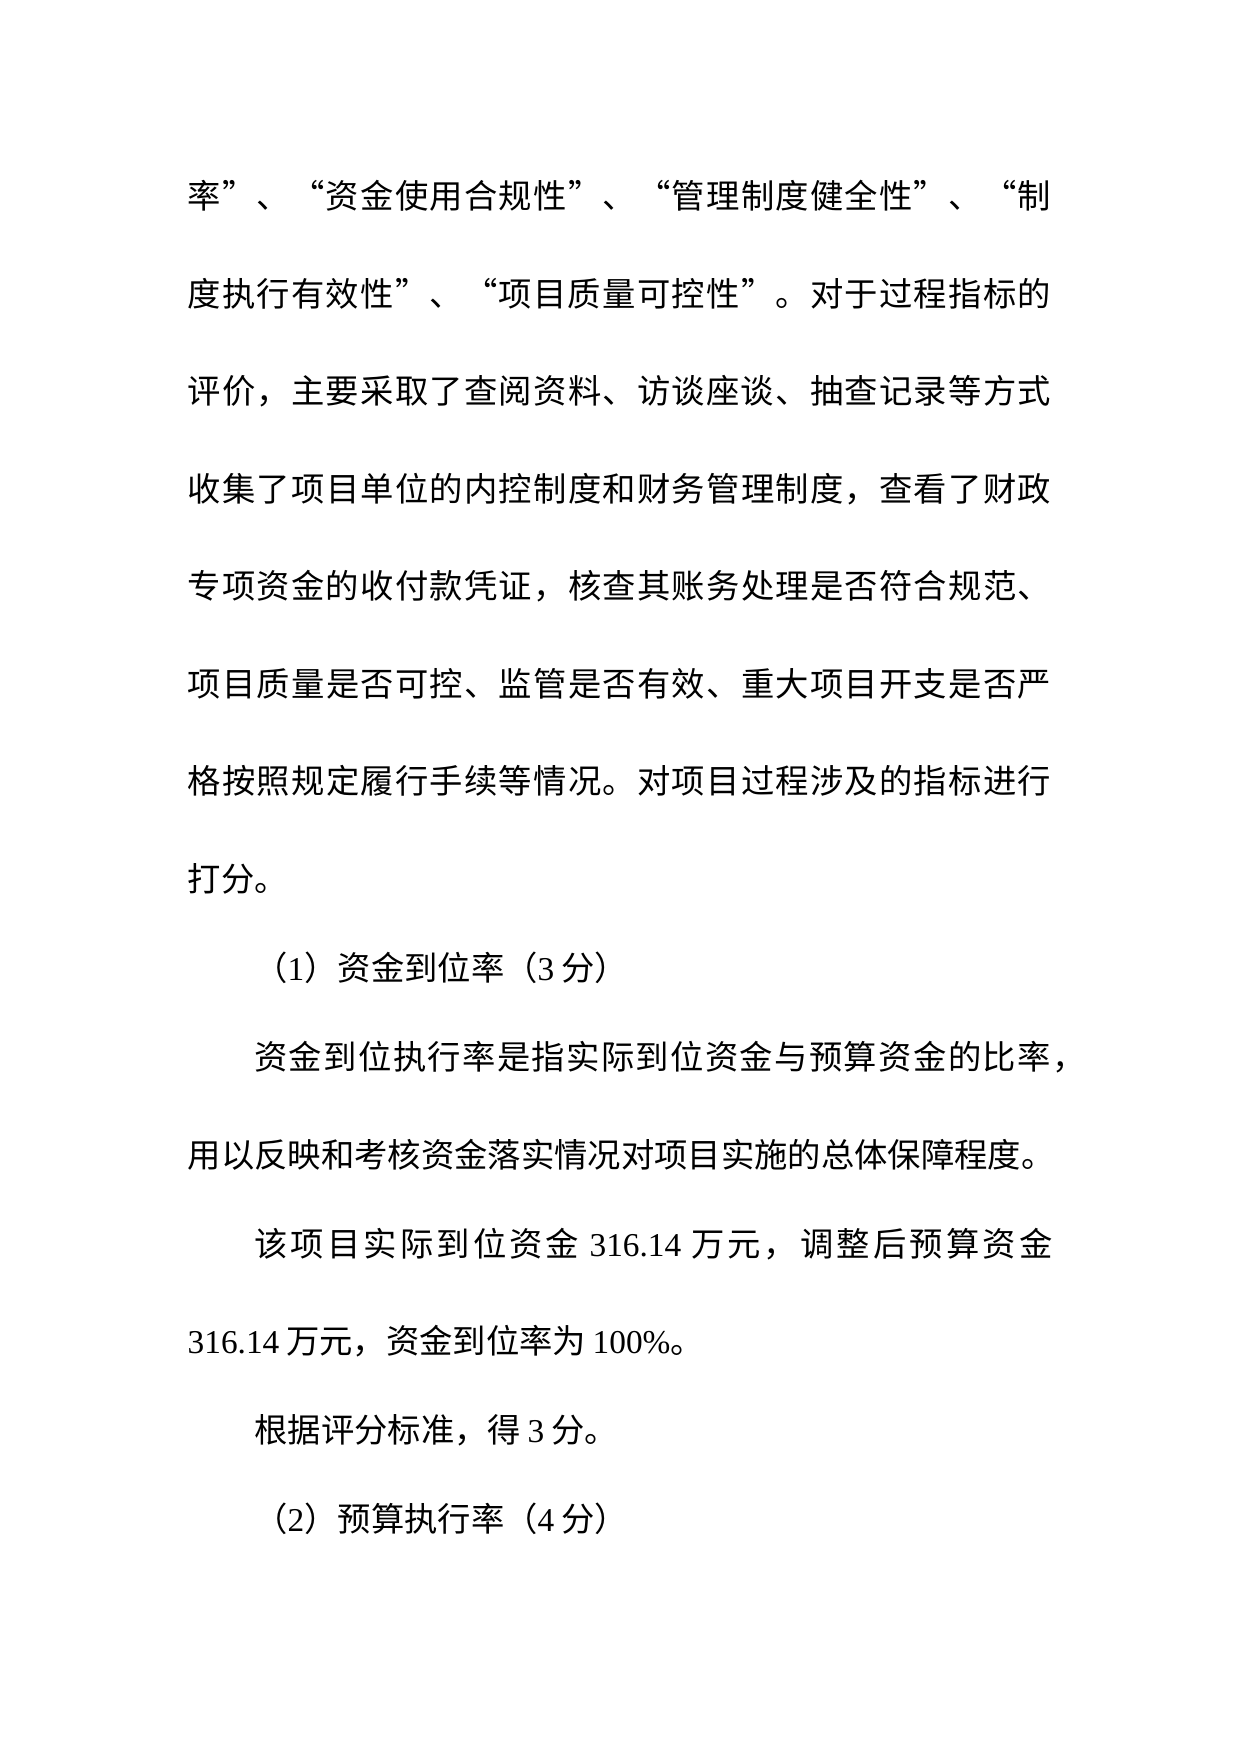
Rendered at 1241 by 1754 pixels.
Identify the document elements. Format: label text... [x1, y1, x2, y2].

text （2）预算执行率（4分） [187, 1485, 1053, 1550]
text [187, 162, 1053, 909]
text 该项目实际到位资金316.14万元，调整后预算资金316.14万元，资金到位率为100%。 [187, 1209, 1053, 1372]
text 根据评分标准，得3分。 [187, 1396, 1053, 1461]
text （1）资金到位率（3分） [187, 933, 1053, 998]
text 资金到位执行率是指实际到位资金与预算资金的比率，用以反映和考核资金落实情况对项目实施的总体保障程度。 [187, 1023, 1053, 1185]
